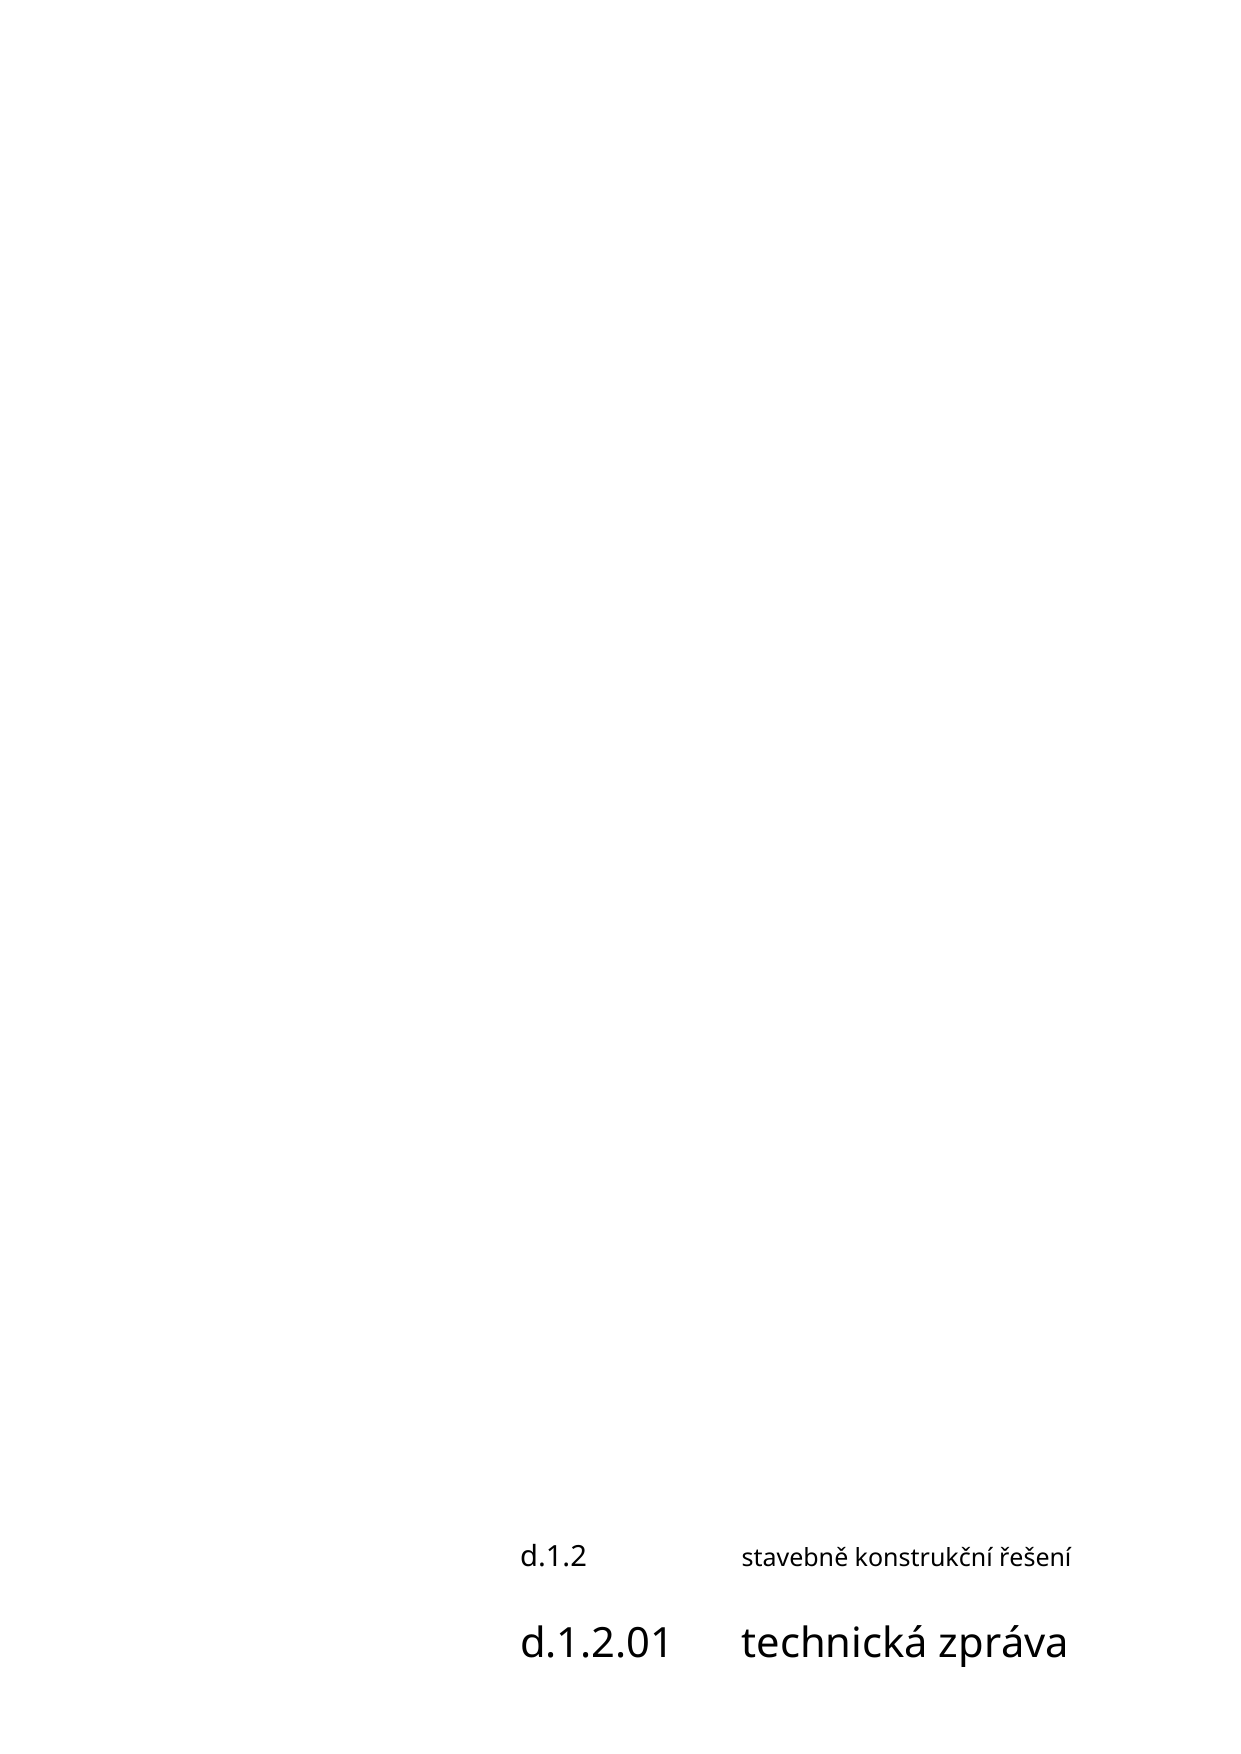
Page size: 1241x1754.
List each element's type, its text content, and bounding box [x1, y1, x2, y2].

text d.1.2.01 technická zpráva [520, 1612, 1181, 1669]
text d.1.2 stavebně konstrukční řešení [520, 1535, 1181, 1575]
